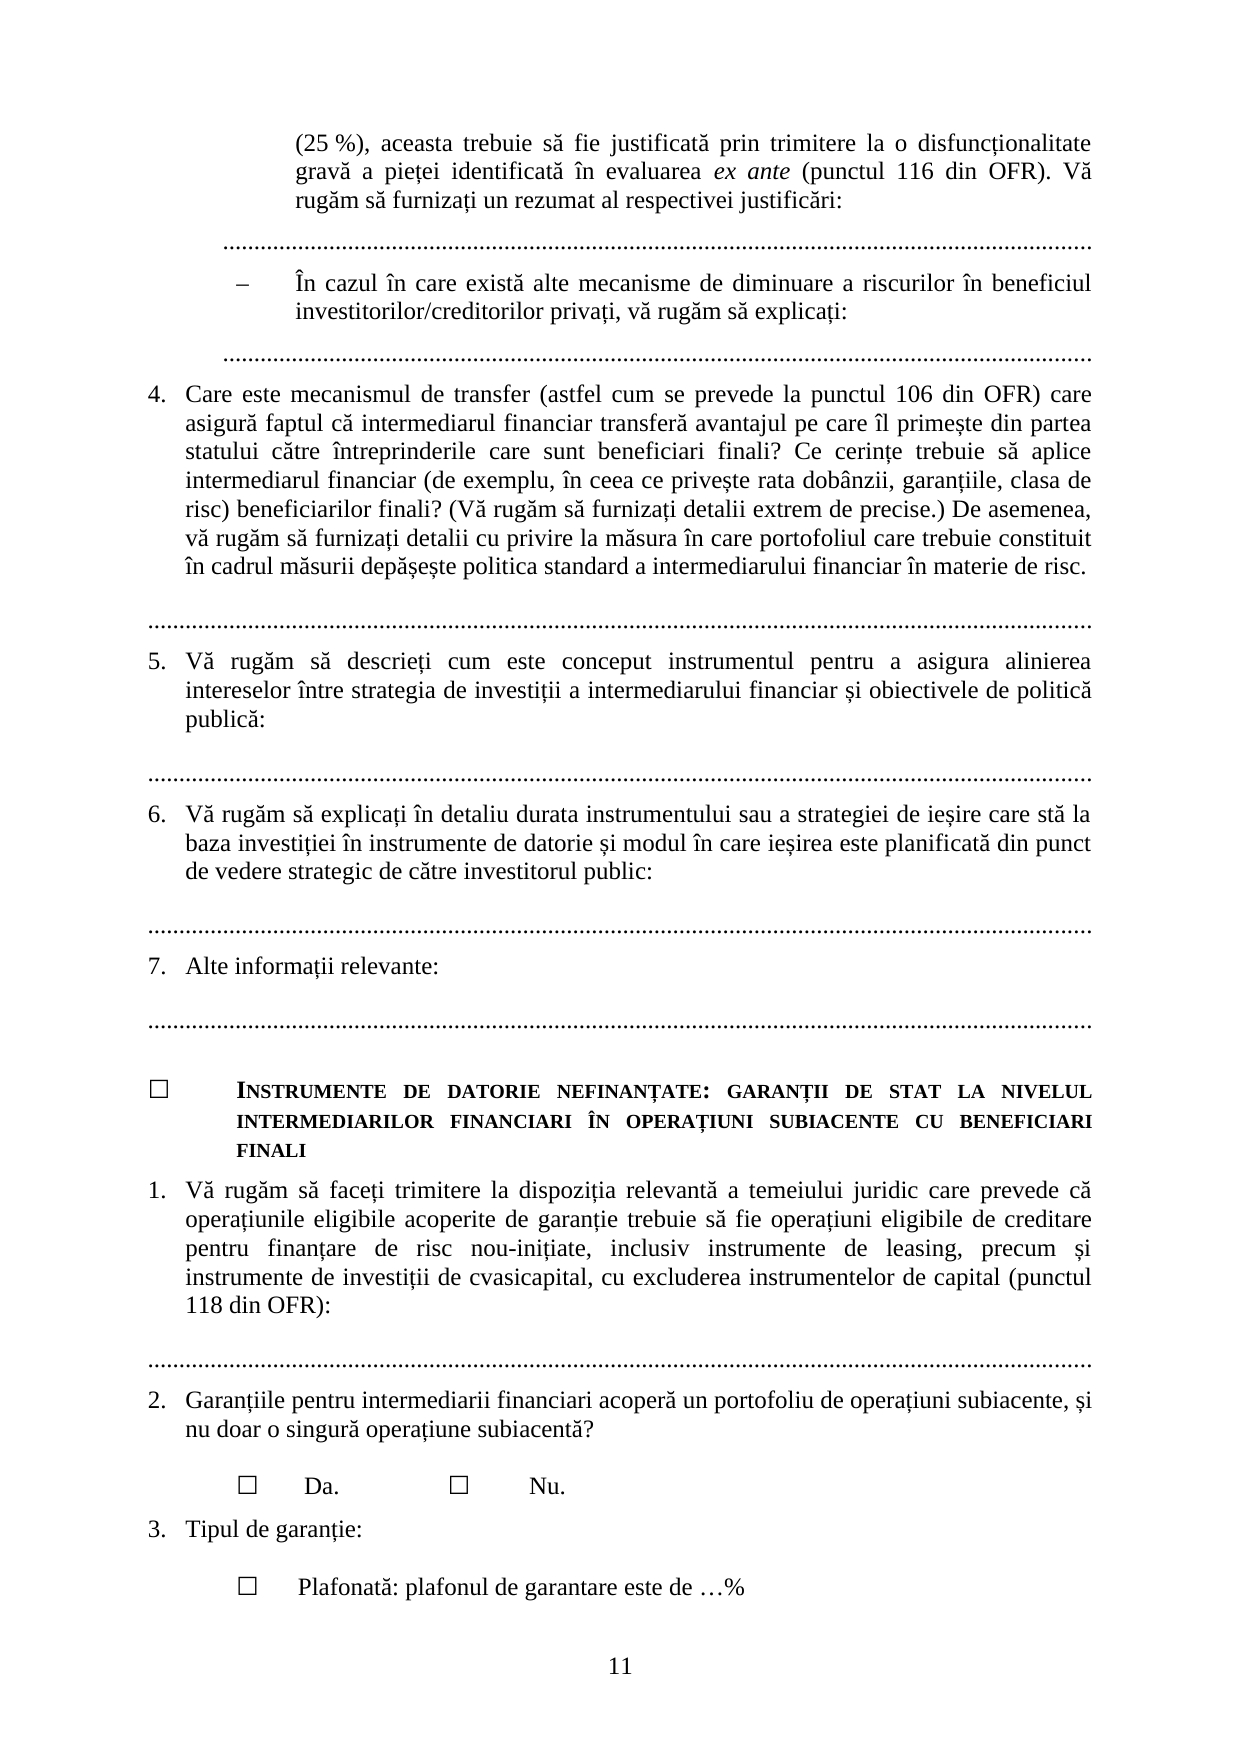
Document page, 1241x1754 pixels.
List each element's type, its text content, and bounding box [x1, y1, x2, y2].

subtitle Instrumente de datorie nefinanțate: garanții de stat la nivelul intermediarilor financiari în operațiuni subiacente cu beneficiari finali [148, 1071, 1093, 1163]
text Da. Nu. [236, 1468, 1093, 1502]
text Plafonată: plafonul de garantare este de …% [236, 1568, 1093, 1602]
list Vă rugăm să faceți trimitere la dispoziția relevantă a temeiului juridic care prevede că operațiunile eligibile acoperite de garanție trebuie să fie operațiuni eligibile de creditare pentru finanțare de risc nou-inițiate, inclusiv instrumente de leasing, precum și instrumente de investiții de cvasicapital, cu excluderea instrumentelor de capital (punctul 118 din OFR): [148, 1175, 1093, 1319]
list Garanțiile pentru intermediarii financiari acoperă un portofoliu de operațiuni subiacente, și nu doar o singură operațiune subiacentă? [148, 1385, 1093, 1443]
list Alte informații relevante: [148, 951, 1093, 980]
list Vă rugăm să explicați în detaliu durata instrumentului sau a strategiei de ieșire care stă la baza investiției în instrumente de datorie și modul în care ieșirea este planificată din punct de vedere strategic de către investitorul public: [148, 799, 1093, 885]
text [295, 128, 1093, 214]
list Vă rugăm să descrieți cum este conceput instrumentul pentru a asigura alinierea intereselor între strategia de investiții a intermediarului financiar și obiectivele de politică publică: [148, 646, 1093, 733]
list Care este mecanismul de transfer (astfel cum se prevede la punctul 106 din OFR) care asigură faptul că intermediarul financiar transferă avantajul pe care îl primește din partea statului către întreprinderile care sunt beneficiari finali? Ce cerințe trebuie să aplice intermediarul financiar (de exemplu, în ceea ce privește rata dobânzii, garanțiile, clasa de risc) beneficiarilor finali? (Vă rugăm să furnizați detalii extrem de precise.) De asemenea, vă rugăm să furnizați detalii cu privire la măsura în care portofoliul care trebuie constituit în cadrul măsurii depășește politica standard a intermediarului financiar în materie de risc. [148, 379, 1093, 580]
list Tipul de garanție: [148, 1514, 1093, 1543]
list În cazul în care există alte mecanisme de diminuare a riscurilor în beneficiul investitorilor/creditorilor privați, vă rugăm să explicați: [236, 268, 1093, 325]
